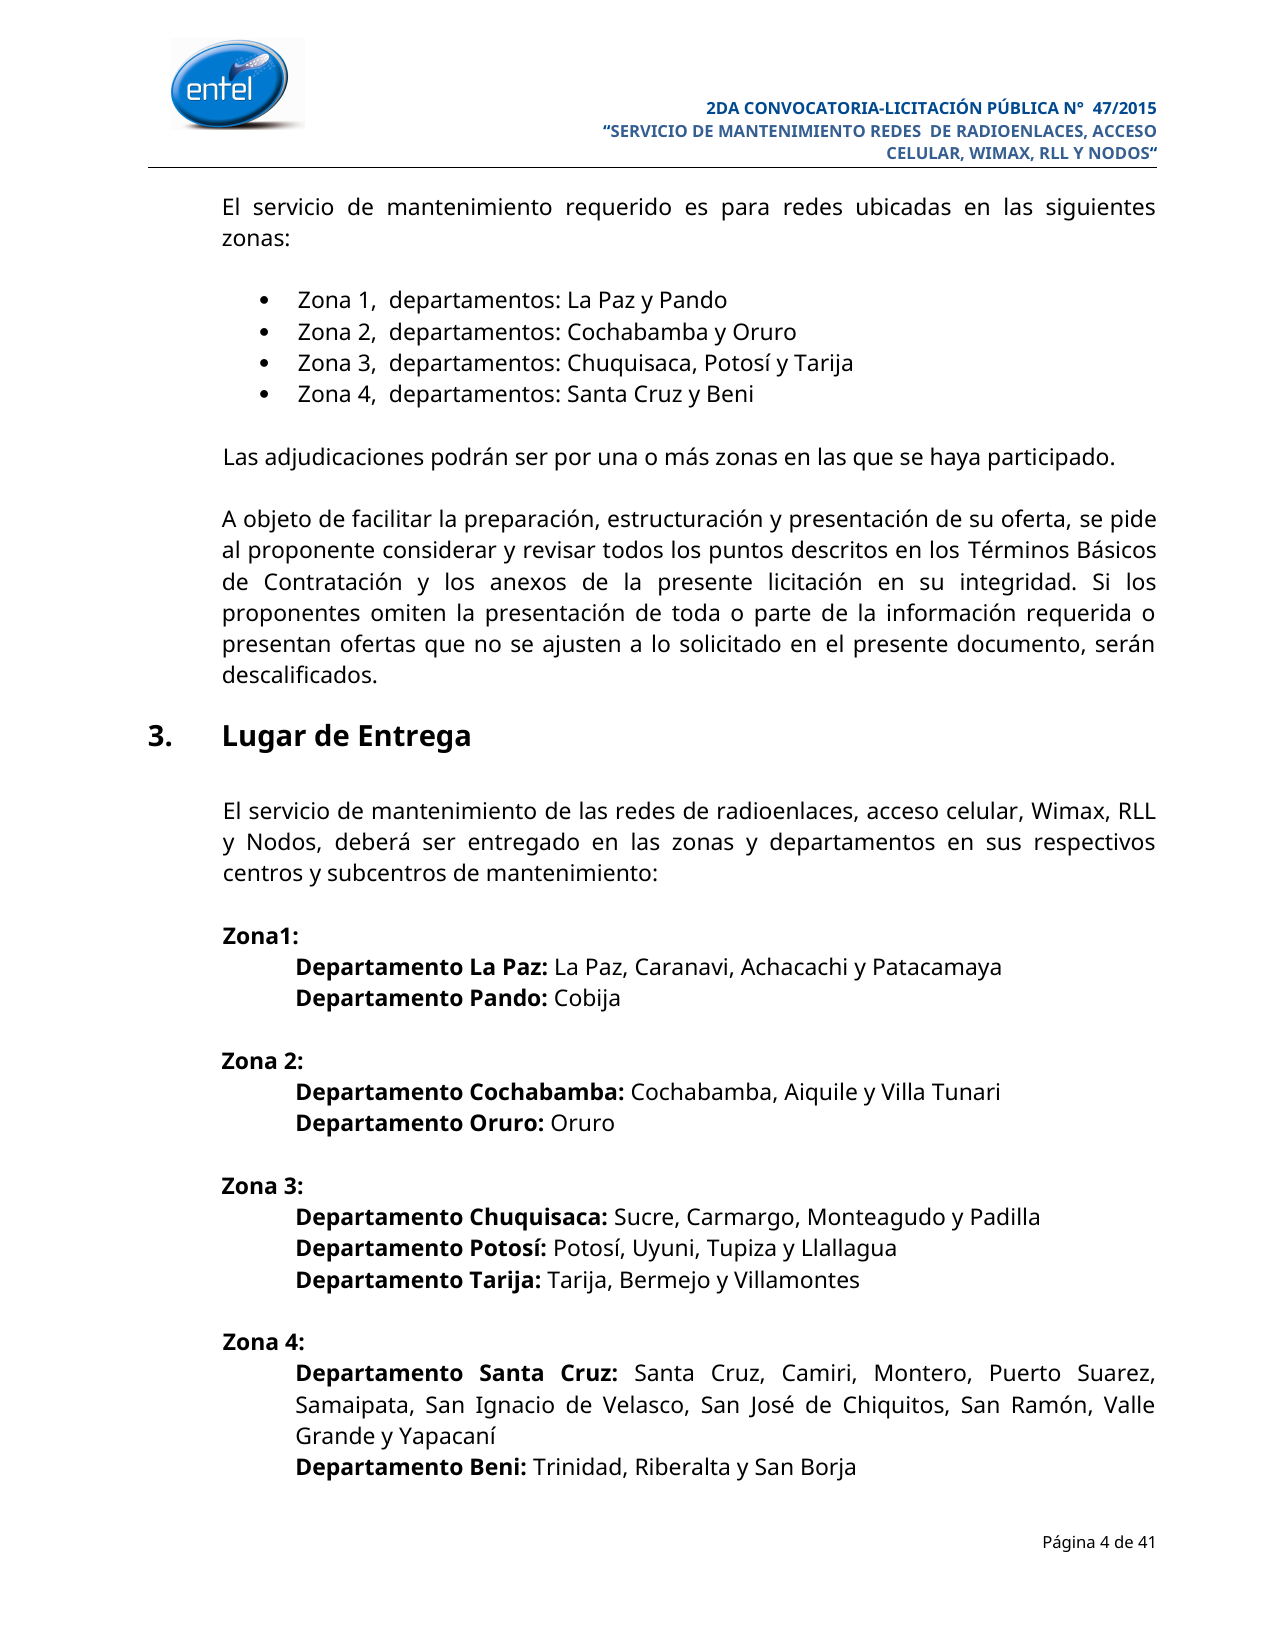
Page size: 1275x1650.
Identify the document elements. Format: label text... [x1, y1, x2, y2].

text Departamento Chuquisaca: Sucre, Carmargo, Monteagudo y Padilla [295, 1201, 1157, 1232]
text Lugar de Entrega [148, 716, 1157, 755]
text Las adjudicaciones podrán ser por una o más zonas en las que se haya participado. [223, 441, 1157, 472]
list Zona 1, departamentos: La Paz y Pando [260, 284, 1157, 316]
text Departamento Pando: Cobija [295, 982, 1157, 1014]
text A objeto de facilitar la preparación, estructuración y presentación de su oferta, se pide al proponente considerar y revisar todos los puntos descritos en los Términos Básicos de Contratación y los anexos de la presente licitación en su integridad. Si los proponentes omiten la presentación de toda o parte de la información requerida o presentan ofertas que no se ajusten a lo solicitado en el presente documento, serán descalificados. [222, 503, 1157, 691]
text Departamento Beni: Trinidad, Riberalta y San Borja [295, 1451, 1157, 1482]
list Zona 4, departamentos: Santa Cruz y Beni [260, 378, 1157, 409]
list Zona 3, departamentos: Chuquisaca, Potosí y Tarija [260, 347, 1157, 378]
text El servicio de mantenimiento requerido es para redes ubicadas en las siguientes zonas: [148, 191, 1157, 253]
list Zona 2, departamentos: Cochabamba y Oruro [260, 316, 1157, 347]
text Departamento Potosí: Potosí, Uyuni, Tupiza y Llallagua [295, 1232, 1157, 1264]
text Departamento La Paz: La Paz, Caranavi, Achacachi y Patacamaya [295, 951, 1157, 982]
text Zona 3: [221, 1170, 1157, 1201]
text Departamento Santa Cruz: Santa Cruz, Camiri, Montero, Puerto Suarez, Samaipata, San Ignacio de Velasco, San José de Chiquitos, San Ramón, Valle Grande y Yapacaní [295, 1357, 1157, 1451]
text Departamento Cochabamba: Cochabamba, Aiquile y Villa Tunari [295, 1076, 1157, 1107]
text El servicio de mantenimiento de las redes de radioenlaces, acceso celular, Wimax, RLL y Nodos, deberá ser entregado en las zonas y departamentos en sus respectivos centros y subcentros de mantenimiento: [223, 795, 1157, 889]
text Departamento Tarija: Tarija, Bermejo y Villamontes [295, 1264, 1157, 1295]
text Departamento Oruro: Oruro [295, 1107, 1157, 1139]
text Zona 2: [221, 1045, 1157, 1076]
text Zona1: [223, 920, 1157, 951]
text Zona 4: [223, 1326, 1157, 1357]
picture [170, 38, 305, 130]
